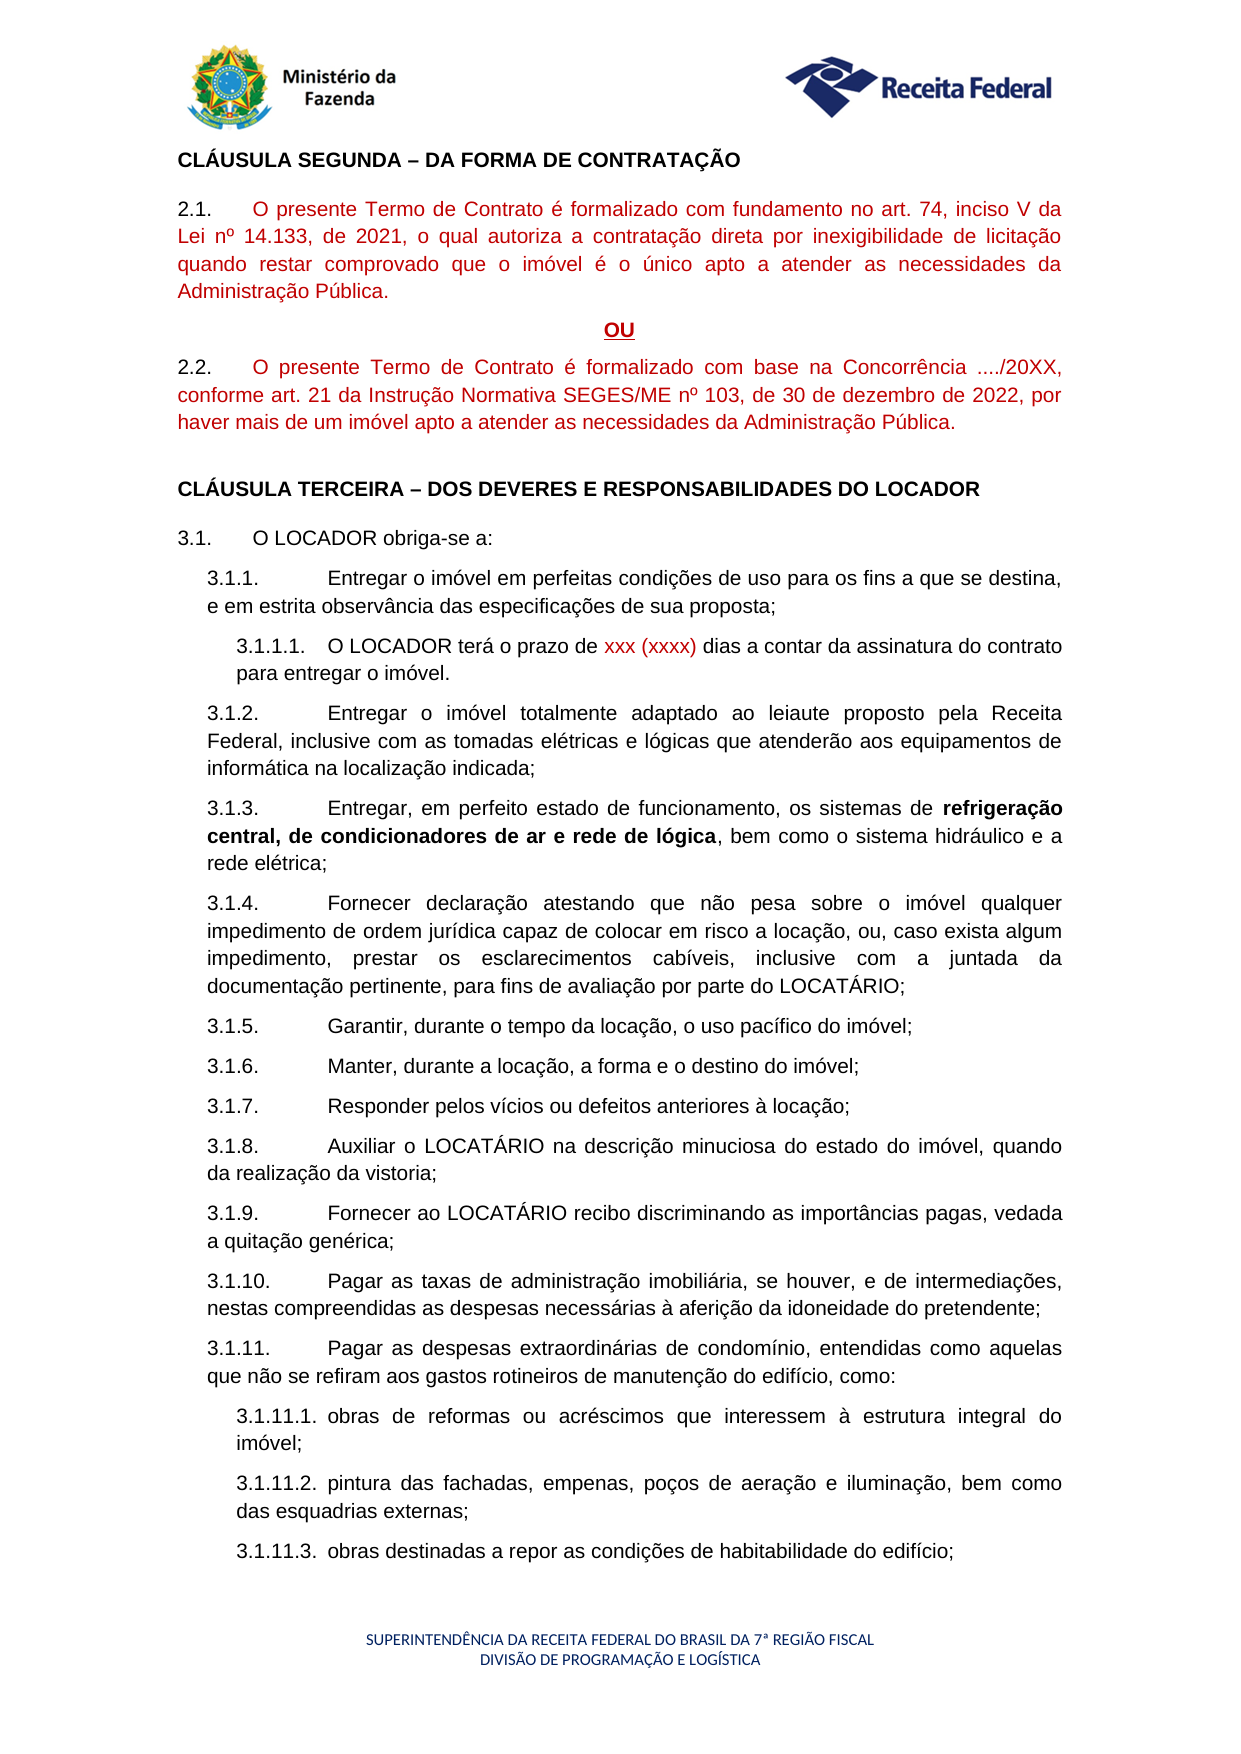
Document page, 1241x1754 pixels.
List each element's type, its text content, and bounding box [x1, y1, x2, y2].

picture [177, 41, 1063, 134]
text CLÁUSULA SEGUNDA – DA FORMA DE CONTRATAÇÃO [88, 148, 1063, 172]
text pintura das fachadas, empenas, poços de aeração e iluminação, bem como das esquadrias externas; [236, 1471, 1063, 1522]
text Pagar as taxas de administração imobiliária, se houver, e de intermediações, nestas compreendidas as despesas necessárias à aferição da idoneidade do pretendente; [207, 1268, 1063, 1320]
text obras destinadas a repor as condições de habitabilidade do edifício; [236, 1538, 1063, 1562]
text CLÁUSULA TERCEIRA – DOS DEVERES E RESPONSABILIDADES DO LOCADOR [88, 477, 1063, 501]
text obras de reformas ou acréscimos que interessem à estrutura integral do imóvel; [236, 1403, 1063, 1455]
text O LOCADOR terá o prazo de xxx (xxxx) dias a contar da assinatura do contrato para entregar o imóvel. [236, 633, 1063, 685]
text Fornecer ao LOCATÁRIO recibo discriminando as importâncias pagas, vedada a quitação genérica; [207, 1201, 1063, 1252]
text O LOCADOR obriga-se a: [177, 526, 1063, 550]
text Manter, durante a locação, a forma e o destino do imóvel; [207, 1053, 1063, 1077]
text O presente Termo de Contrato é formalizado com base na Concorrência ..../20XX, conforme art. 21 da Instrução Normativa SEGES/ME nº 103, de 30 de dezembro de 2022, por haver mais de um imóvel apto a atender as necessidades da Administração Pública. [177, 355, 1063, 434]
text OU [177, 319, 1061, 342]
text Fornecer declaração atestando que não pesa sobre o imóvel qualquer impedimento de ordem jurídica capaz de colocar em risco a locação, ou, caso exista algum impedimento, prestar os esclarecimentos cabíveis, inclusive com a juntada da documentação pertinente, para fins de avaliação por parte do LOCATÁRIO; [207, 891, 1063, 997]
text Entregar o imóvel totalmente adaptado ao leiaute proposto pela Receita Federal, inclusive com as tomadas elétricas e lógicas que atenderão aos equipamentos de informática na localização indicada; [207, 701, 1063, 780]
text Entregar o imóvel em perfeitas condições de uso para os fins a que se destina, e em estrita observância das especificações de sua proposta; [207, 566, 1063, 617]
text Entregar, em perfeito estado de funcionamento, os sistemas de refrigeração central, de condicionadores de ar e rede de lógica, bem como o sistema hidráulico e a rede elétrica; [207, 796, 1063, 875]
text Pagar as despesas extraordinárias de condomínio, entendidas como aquelas que não se refiram aos gastos rotineiros de manutenção do edifício, como: [207, 1336, 1063, 1387]
text Responder pelos vícios ou defeitos anteriores à locação; [207, 1093, 1063, 1117]
text Auxiliar o LOCATÁRIO na descrição minuciosa do estado do imóvel, quando da realização da vistoria; [207, 1133, 1063, 1185]
text O presente Termo de Contrato é formalizado com fundamento no art. 74, inciso V da Lei nº 14.133, de 2021, o qual autoriza a contratação direta por inexigibilidade de licitação quando restar comprovado que o imóvel é o único apto a atender as necessidades da Administração Pública. [177, 197, 1063, 303]
text Garantir, durante o tempo da locação, o uso pacífico do imóvel; [207, 1013, 1063, 1037]
